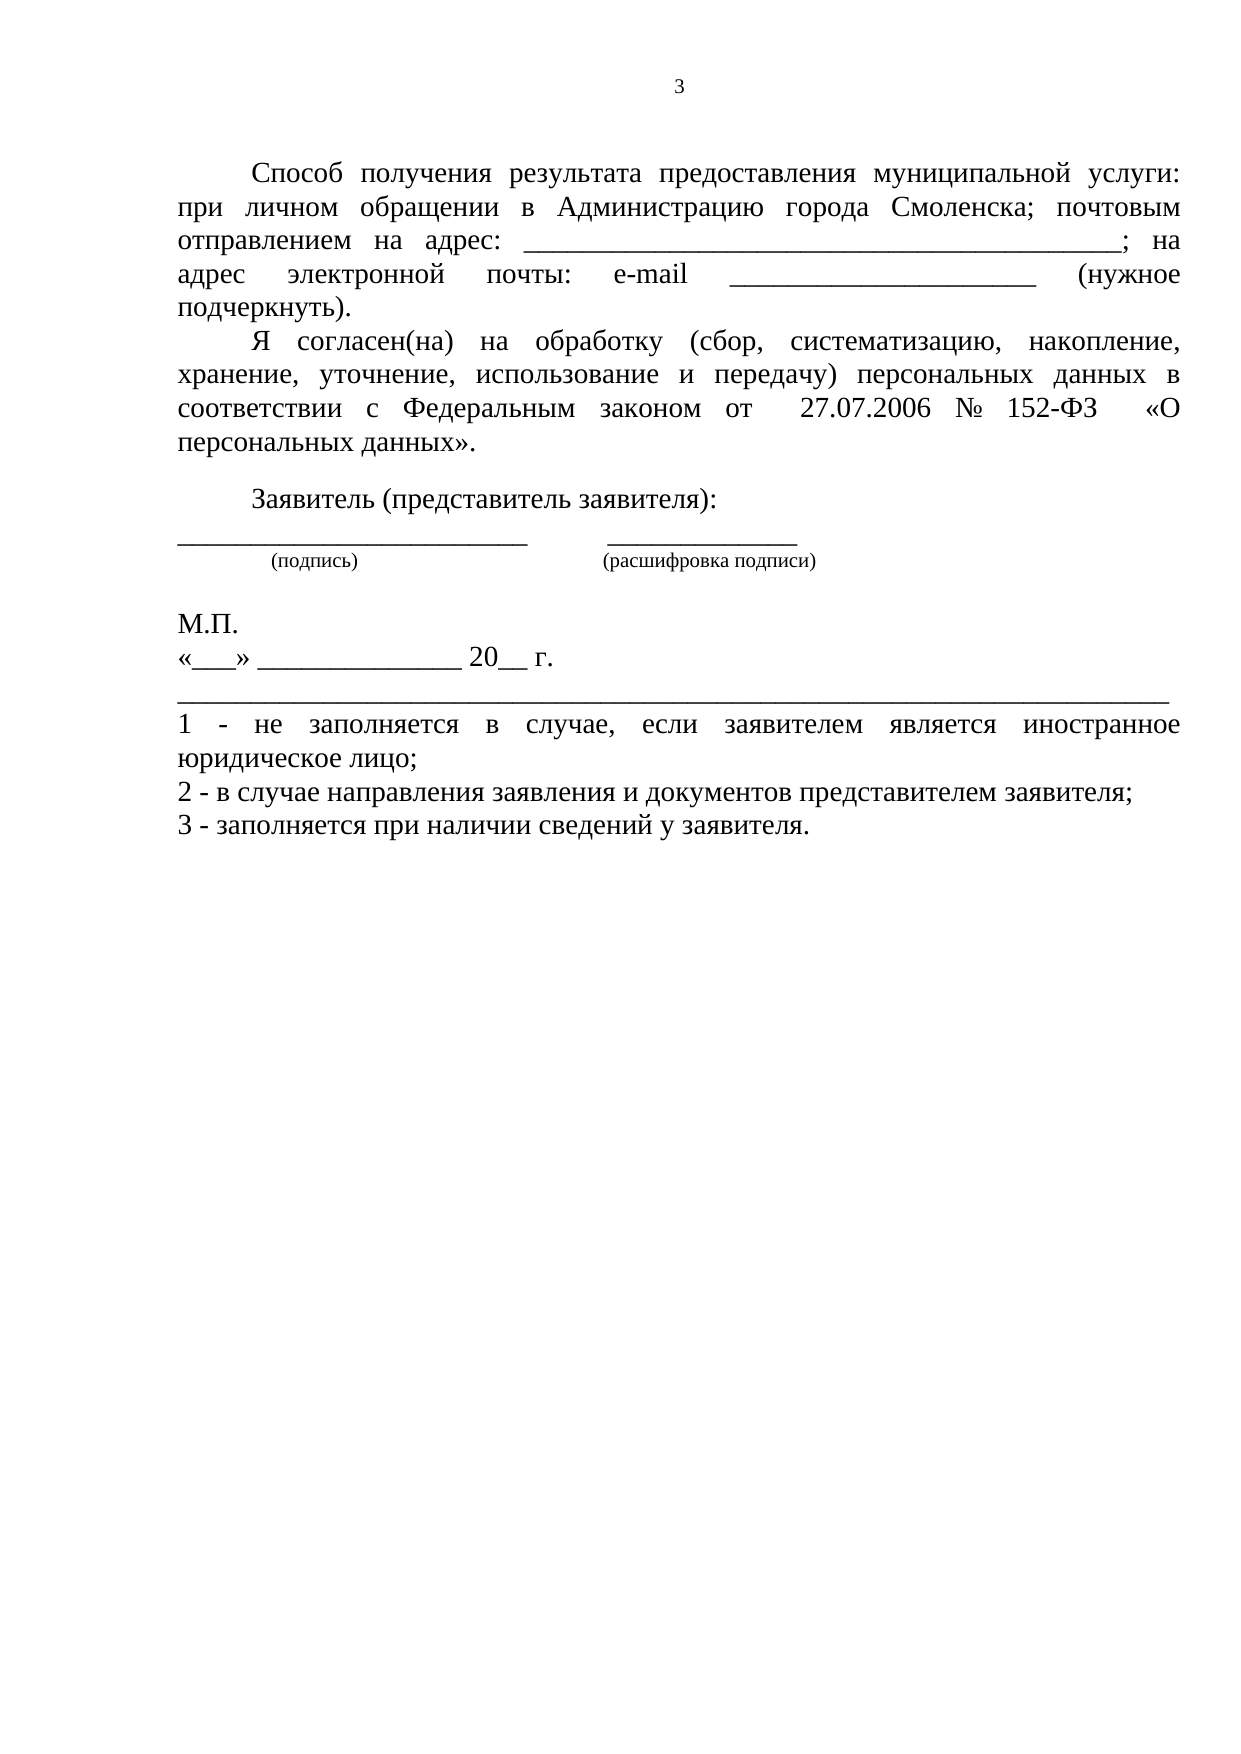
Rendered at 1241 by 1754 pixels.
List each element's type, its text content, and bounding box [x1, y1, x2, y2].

text (подпись) (расшифровка подписи) [177, 548, 1181, 572]
text «___» ______________ 20__ г. [177, 639, 1181, 673]
text Способ получения результата предоставления муниципальной услуги: при личном обращении в Администрацию города Смоленска; почтовым отправлением на адрес: _________________________________________; на адрес электронной почты: e-mail _____________________ (нужное подчеркнуть). [177, 155, 1181, 323]
text 2 - в случае направления заявления и документов представителем заявителя; [177, 774, 1181, 807]
text ________________________ _____________ [177, 515, 1181, 548]
text Я согласен(на) на обработку (сбор, систематизацию, накопление, хранение, уточнение, использование и передачу) персональных данных в соответствии с Федеральным законом от 27.07.2006 № 152-ФЗ «О персональных данных». [177, 323, 1181, 457]
text 1 - не заполняется в случае, если заявителем является иностранное юридическое лицо; [177, 707, 1181, 774]
text М.П. [177, 606, 1181, 639]
text ____________________________________________________________________ [177, 673, 1181, 707]
text Заявитель (представитель заявителя): [177, 481, 1181, 515]
text 3 - заполняется при наличии сведений у заявителя. [177, 807, 1181, 841]
